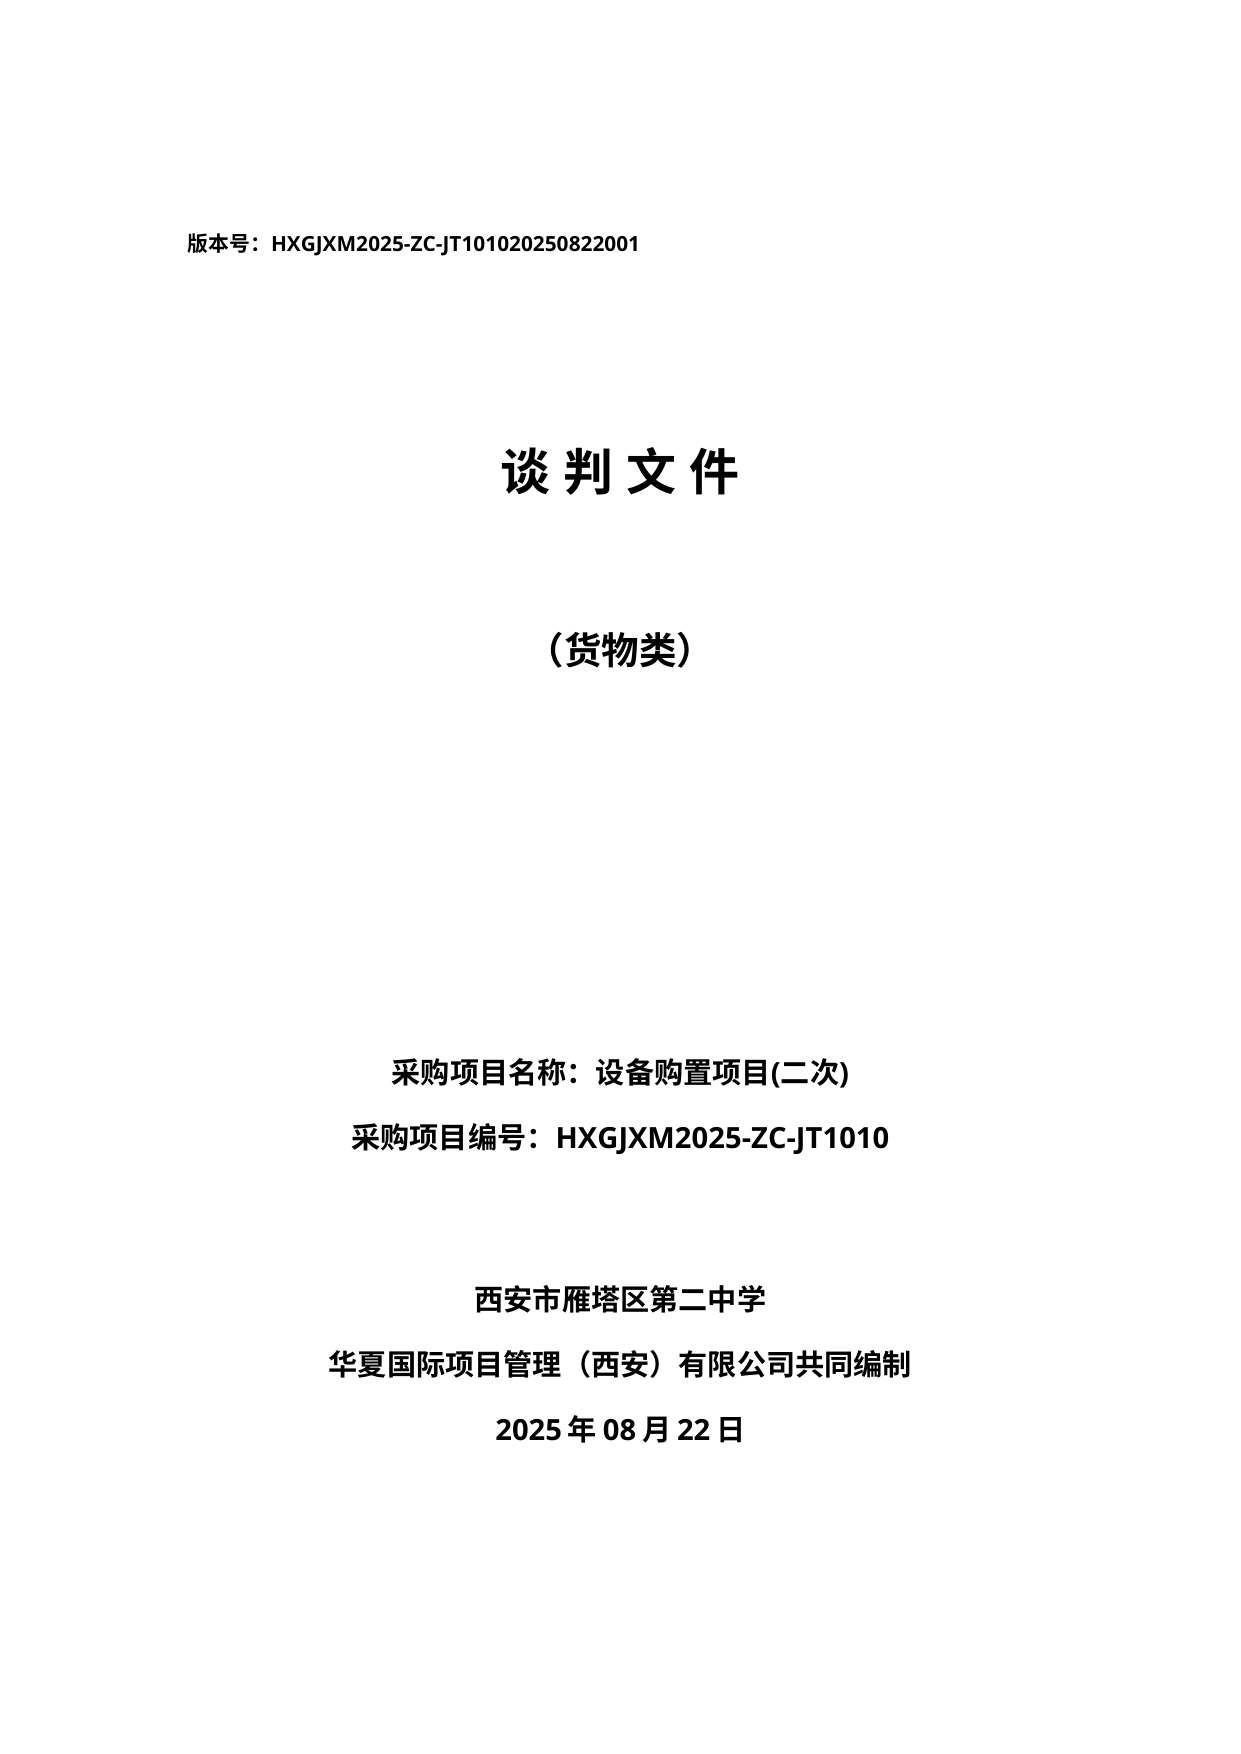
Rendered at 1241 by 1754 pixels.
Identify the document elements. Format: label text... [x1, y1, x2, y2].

text 采购项目名称：设备购置项目(二次) [187, 1039, 1053, 1104]
text 2025年08月22日 [187, 1397, 1053, 1462]
text （货物类） [187, 617, 1053, 1039]
text 采购项目编号：HXGJXM2025-ZC-JT1010 [187, 1104, 1053, 1267]
text 华夏国际项目管理（西安）有限公司共同编制 [187, 1332, 1053, 1397]
text 西安市雁塔区第二中学 [187, 1267, 1053, 1332]
text 版本号：HXGJXM2025-ZC-JT101020250822001 [187, 227, 1053, 422]
text 谈 判 文 件 [187, 422, 1053, 617]
